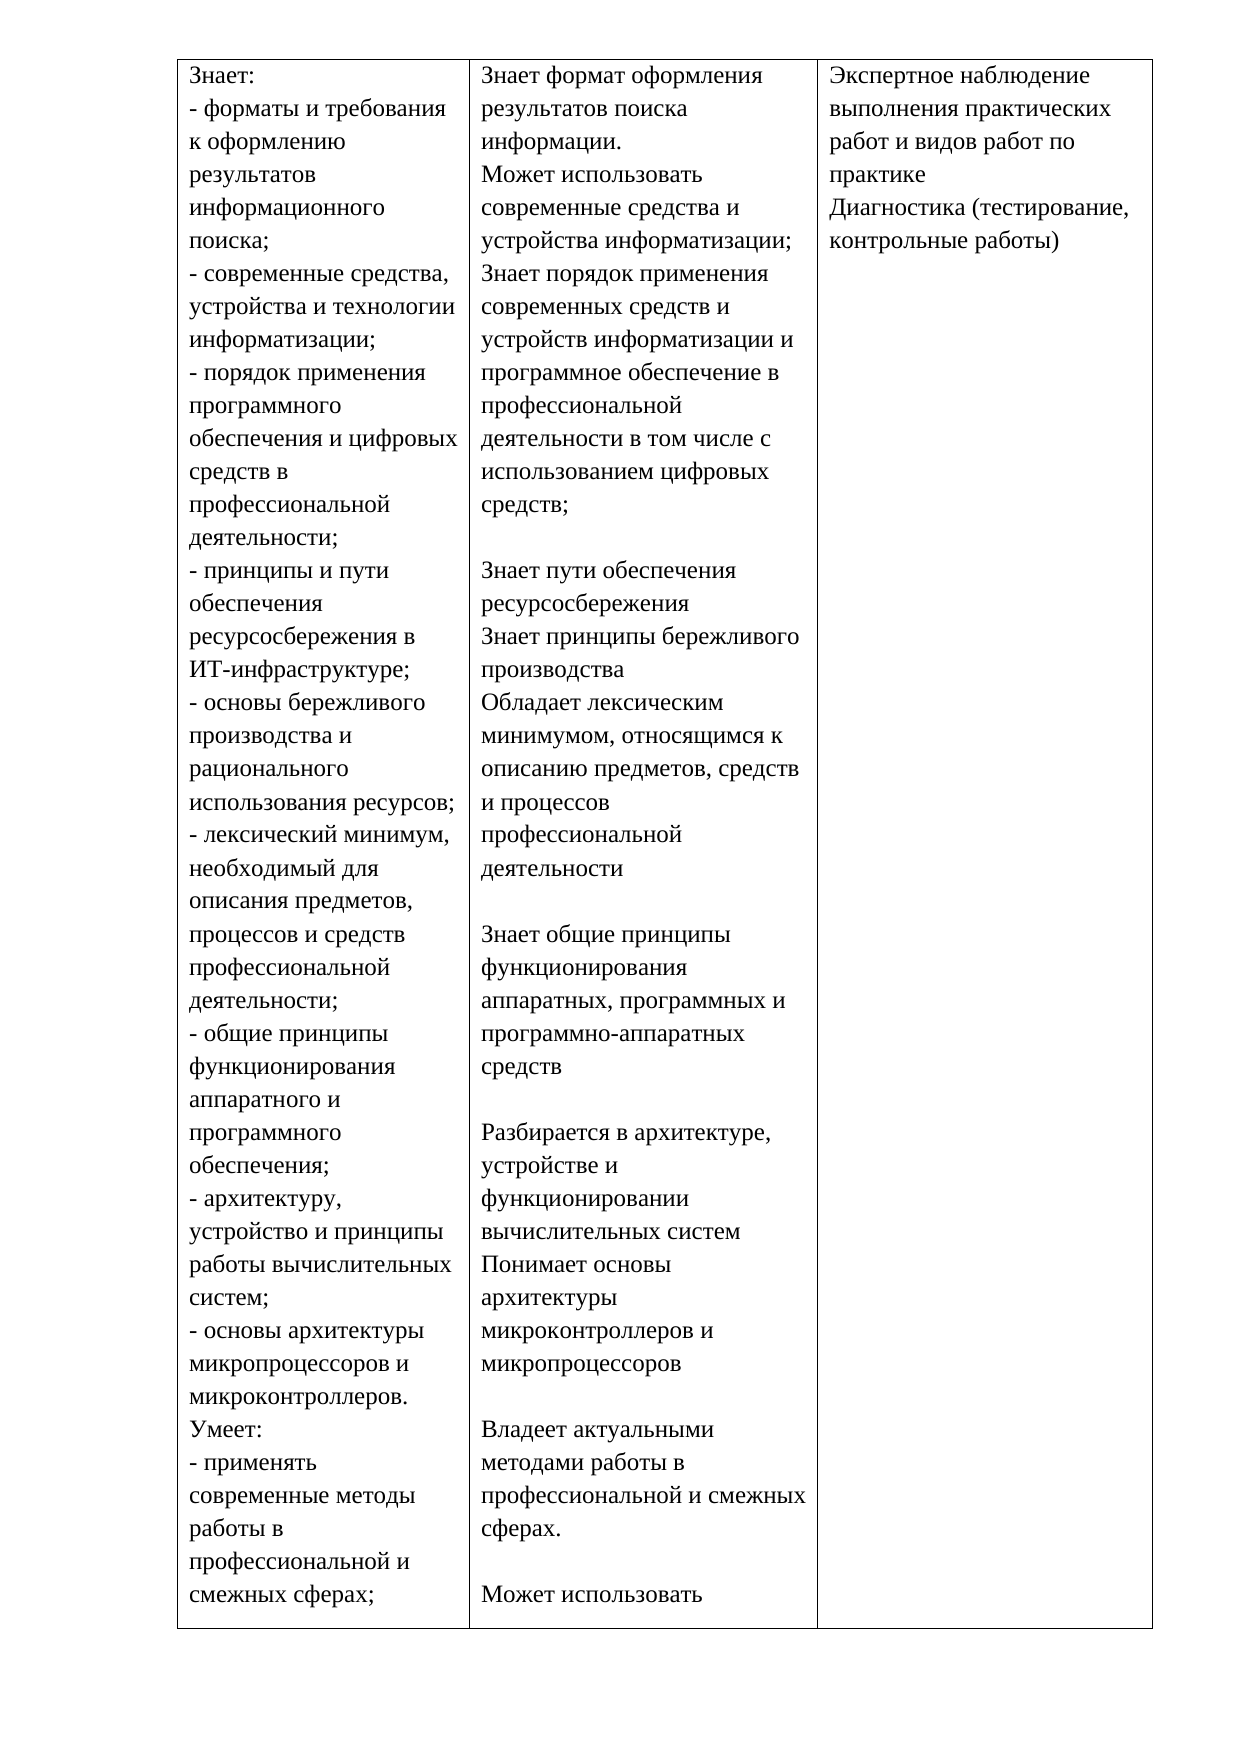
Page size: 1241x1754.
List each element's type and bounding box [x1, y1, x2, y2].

table_cell [178, 60, 469, 1628]
table_cell [818, 60, 1152, 1628]
table_cell [470, 60, 817, 1628]
